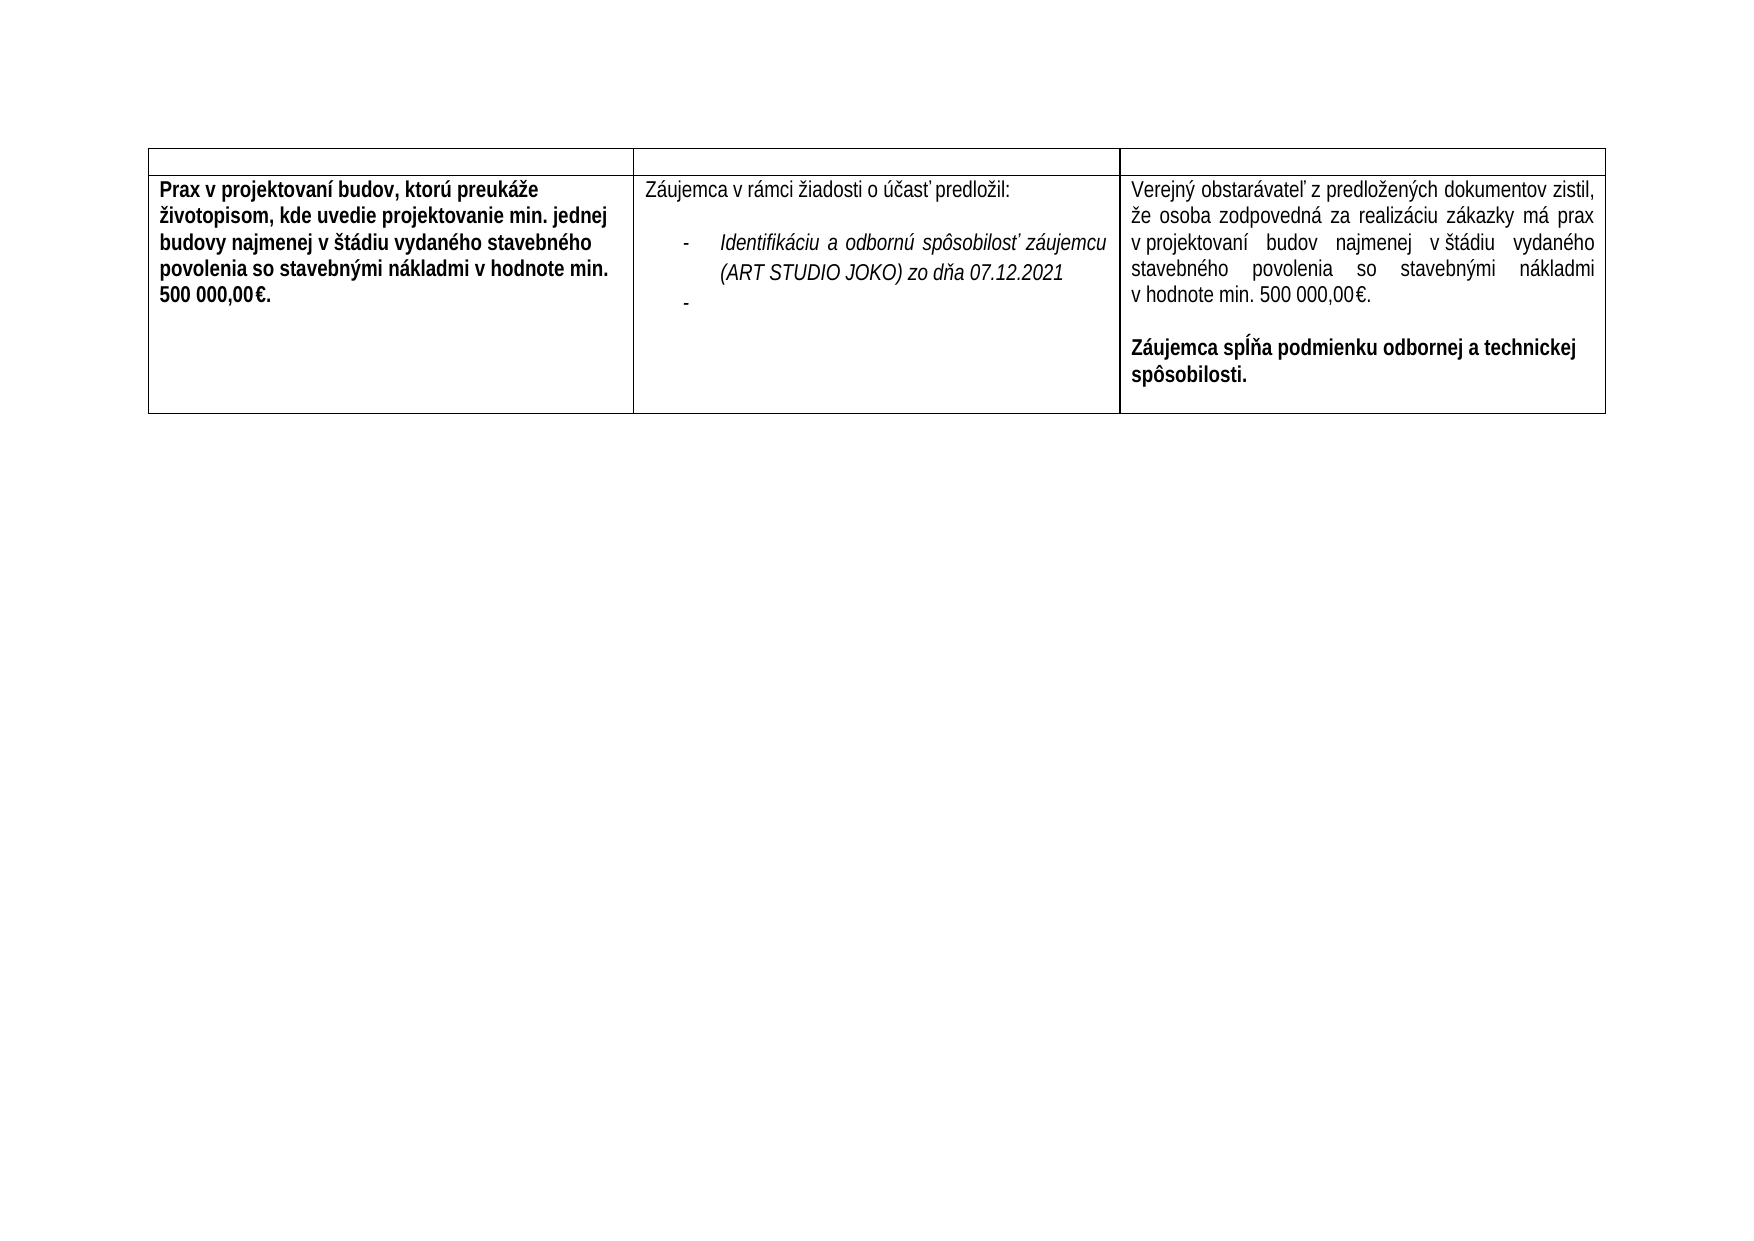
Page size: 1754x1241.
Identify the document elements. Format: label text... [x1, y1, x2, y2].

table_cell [634, 149, 1119, 175]
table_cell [1121, 149, 1605, 175]
table_cell Záujemca v rámci žiadosti o účasť predložil: Identifikáciu a odbornú spôsobilosť záujemcu (ART STUDIO JOKO) zo dňa 07.12.2021 [634, 176, 1119, 413]
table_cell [149, 149, 633, 175]
table_cell Verejný obstarávateľ z predložených dokumentov zistil, že osoba zodpovedná za realizáciu zákazky má prax v projektovaní budov najmenej v štádiu vydaného stavebného povolenia so stavebnými nákladmi v hodnote min. 500 000,00 €. Záujemca spĺňa podmienku odbornej a technickej spôsobilosti. [1121, 176, 1605, 413]
table_cell Prax v projektovaní budov, ktorú preukáže životopisom, kde uvedie projektovanie min. jednej budovy najmenej v štádiu vydaného stavebného povolenia so stavebnými nákladmi v hodnote min. 500 000,00 €. [149, 176, 633, 413]
